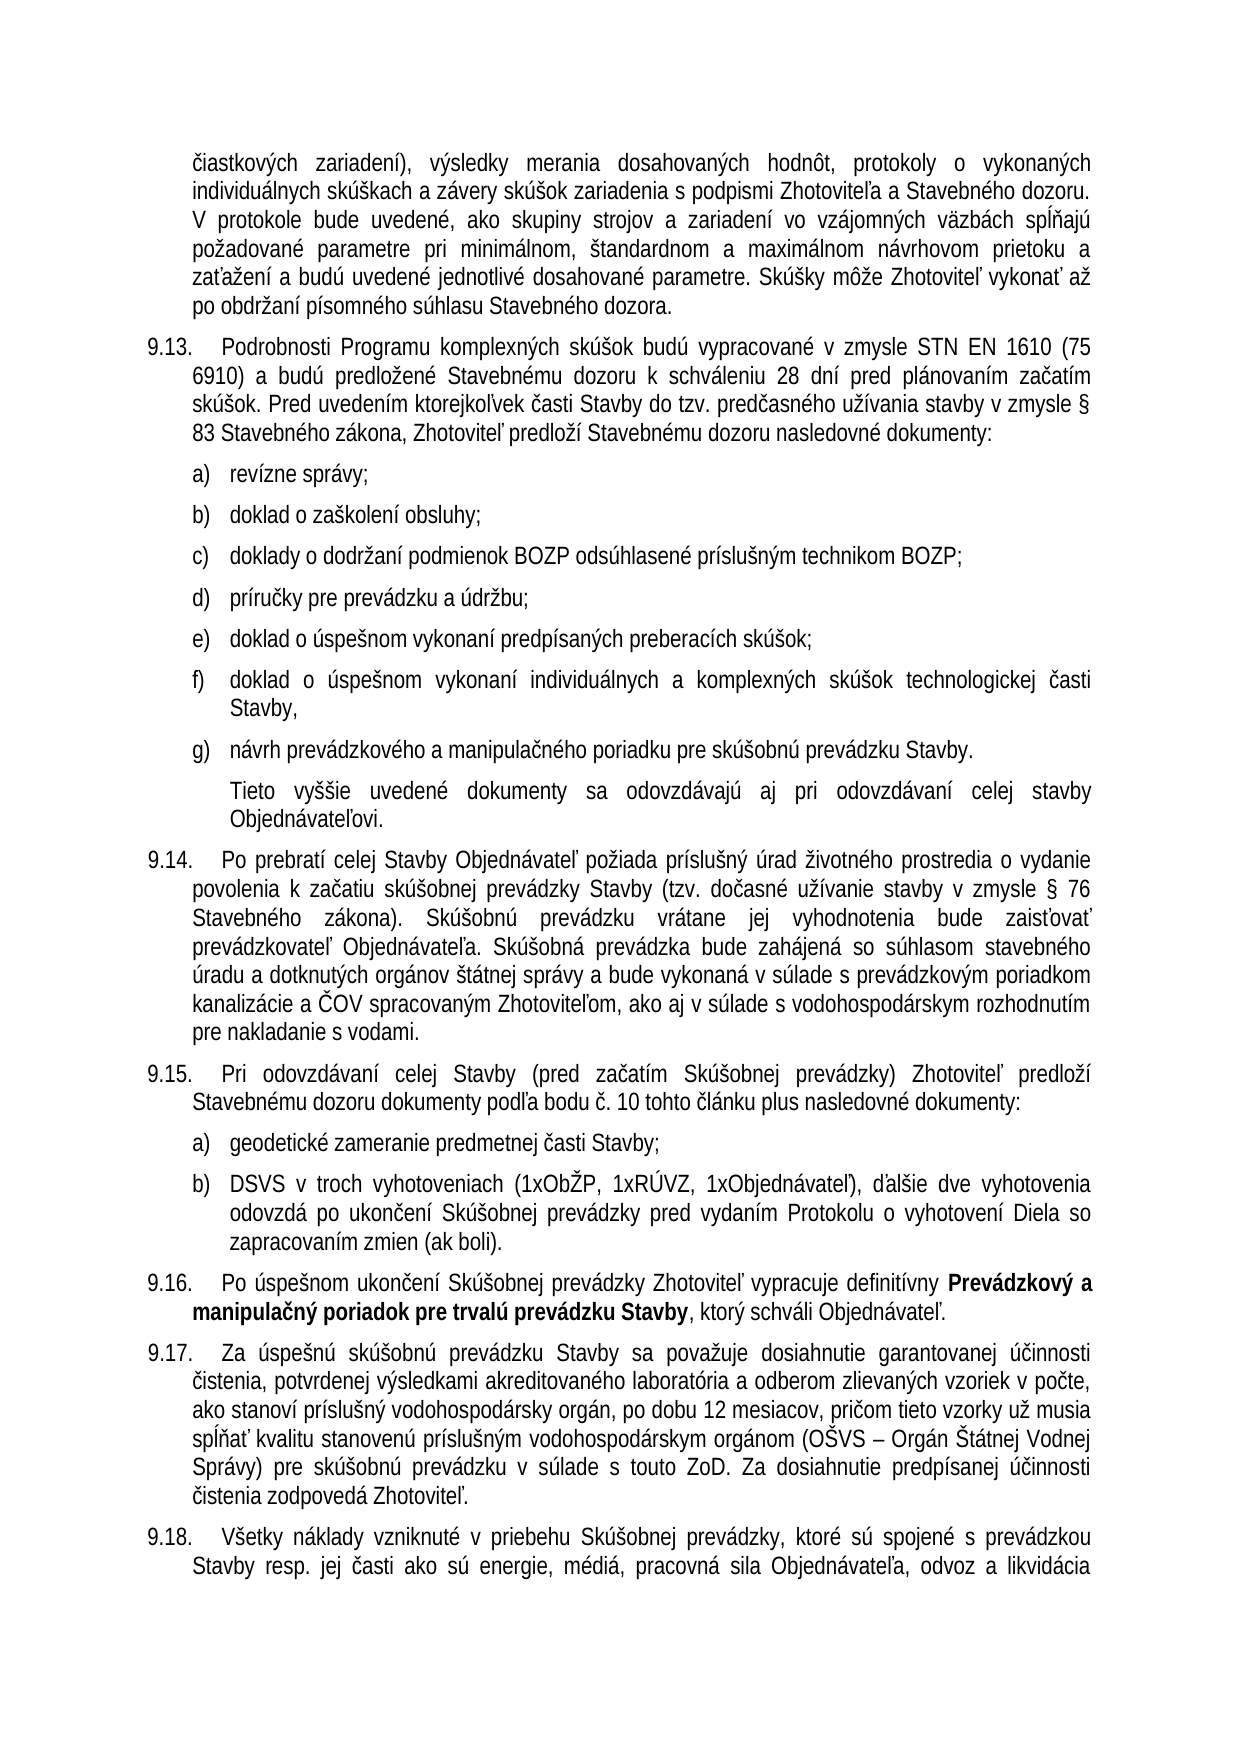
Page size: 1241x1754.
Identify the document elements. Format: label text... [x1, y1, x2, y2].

list Za úspešnú skúšobnú prevádzku Stavby sa považuje dosiahnutie garantovanej účinnosti čistenia, potvrdenej výsledkami akreditovaného laboratória a odberom zlievaných vzoriek v počte, ako stanoví príslušný vodohospodársky orgán, po dobu 12 mesiacov, pričom tieto vzorky už musia spĺňať kvalitu stanovenú príslušným vodohospodárskym orgánom (OŠVS – Orgán Štátnej Vodnej Správy) pre skúšobnú prevádzku v súlade s touto ZoD. Za dosiahnutie predpísanej účinnosti čistenia zodpovedá Zhotoviteľ. [148, 1338, 1093, 1509]
list DSVS v troch vyhotoveniach (1xObŽP, 1xRÚVZ, 1xObjednávateľ), ďalšie dve vyhotovenia odovzdá po ukončení Skúšobnej prevádzky pred vydaním Protokolu o vyhotovení Diela so zapracovaním zmien (ak boli). [192, 1169, 1093, 1255]
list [148, 148, 1093, 319]
list Po prebratí celej Stavby Objednávateľ požiada príslušný úrad životného prostredia o vydanie povolenia k začatiu skúšobnej prevádzky Stavby (tzv. dočasné užívanie stavby v zmysle § 76 Stavebného zákona). Skúšobnú prevádzku vrátane jej vyhodnotenia bude zaisťovať prevádzkovateľ Objednávateľa. Skúšobná prevádzka bude zahájená so súhlasom stavebného úradu a dotknutých orgánov štátnej správy a bude vykonaná v súlade s prevádzkovým poriadkom kanalizácie a ČOV spracovaným Zhotoviteľom, ako aj v súlade s vodohospodárskym rozhodnutím pre nakladanie s vodami. [148, 846, 1093, 1046]
list geodetické zameranie predmetnej časti Stavby; [192, 1128, 1093, 1157]
list doklady o dodržaní podmienok BOZP odsúhlasené príslušným technikom BOZP; [192, 541, 1093, 570]
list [147, 1522, 1093, 1579]
list doklad o úspešnom vykonaní predpísaných preberacích skúšok; [192, 624, 1093, 652]
list návrh prevádzkového a manipulačného poriadku pre skúšobnú prevádzku Stavby. [192, 734, 1093, 763]
list príručky pre prevádzku a údržbu; [192, 582, 1093, 611]
list Tieto vyššie uvedené dokumenty sa odovzdávajú aj pri odovzdávaní celej stavby Objednávateľovi. [229, 776, 1093, 833]
list Po úspešnom ukončení Skúšobnej prevádzky Zhotoviteľ vypracuje definitívny Prevádzkový a manipulačný poriadok pre trvalú prevádzku Stavby, ktorý schváli Objednávateľ. [147, 1268, 1093, 1325]
list doklad o zaškolení obsluhy; [192, 500, 1093, 529]
list Pri odovzdávaní celej Stavby (pred začatím Skúšobnej prevádzky) Zhotoviteľ predloží Stavebnému dozoru dokumenty podľa bodu č. 10 tohto článku plus nasledovné dokumenty: [147, 1058, 1093, 1116]
list revízne správy; [192, 459, 1093, 488]
list doklad o úspešnom vykonaní individuálnych a komplexných skúšok technologickej časti Stavby, [192, 665, 1093, 722]
list Podrobnosti Programu komplexných skúšok budú vypracované v zmysle STN EN 1610 (75 6910) a budú predložené Stavebnému dozoru k schváleniu 28 dní pred plánovaním začatím skúšok. Pred uvedením ktorejkoľvek časti Stavby do tzv. predčasného užívania stavby v zmysle § 83 Stavebného zákona, Zhotoviteľ predloží Stavebnému dozoru nasledovné dokumenty: [147, 332, 1093, 447]
